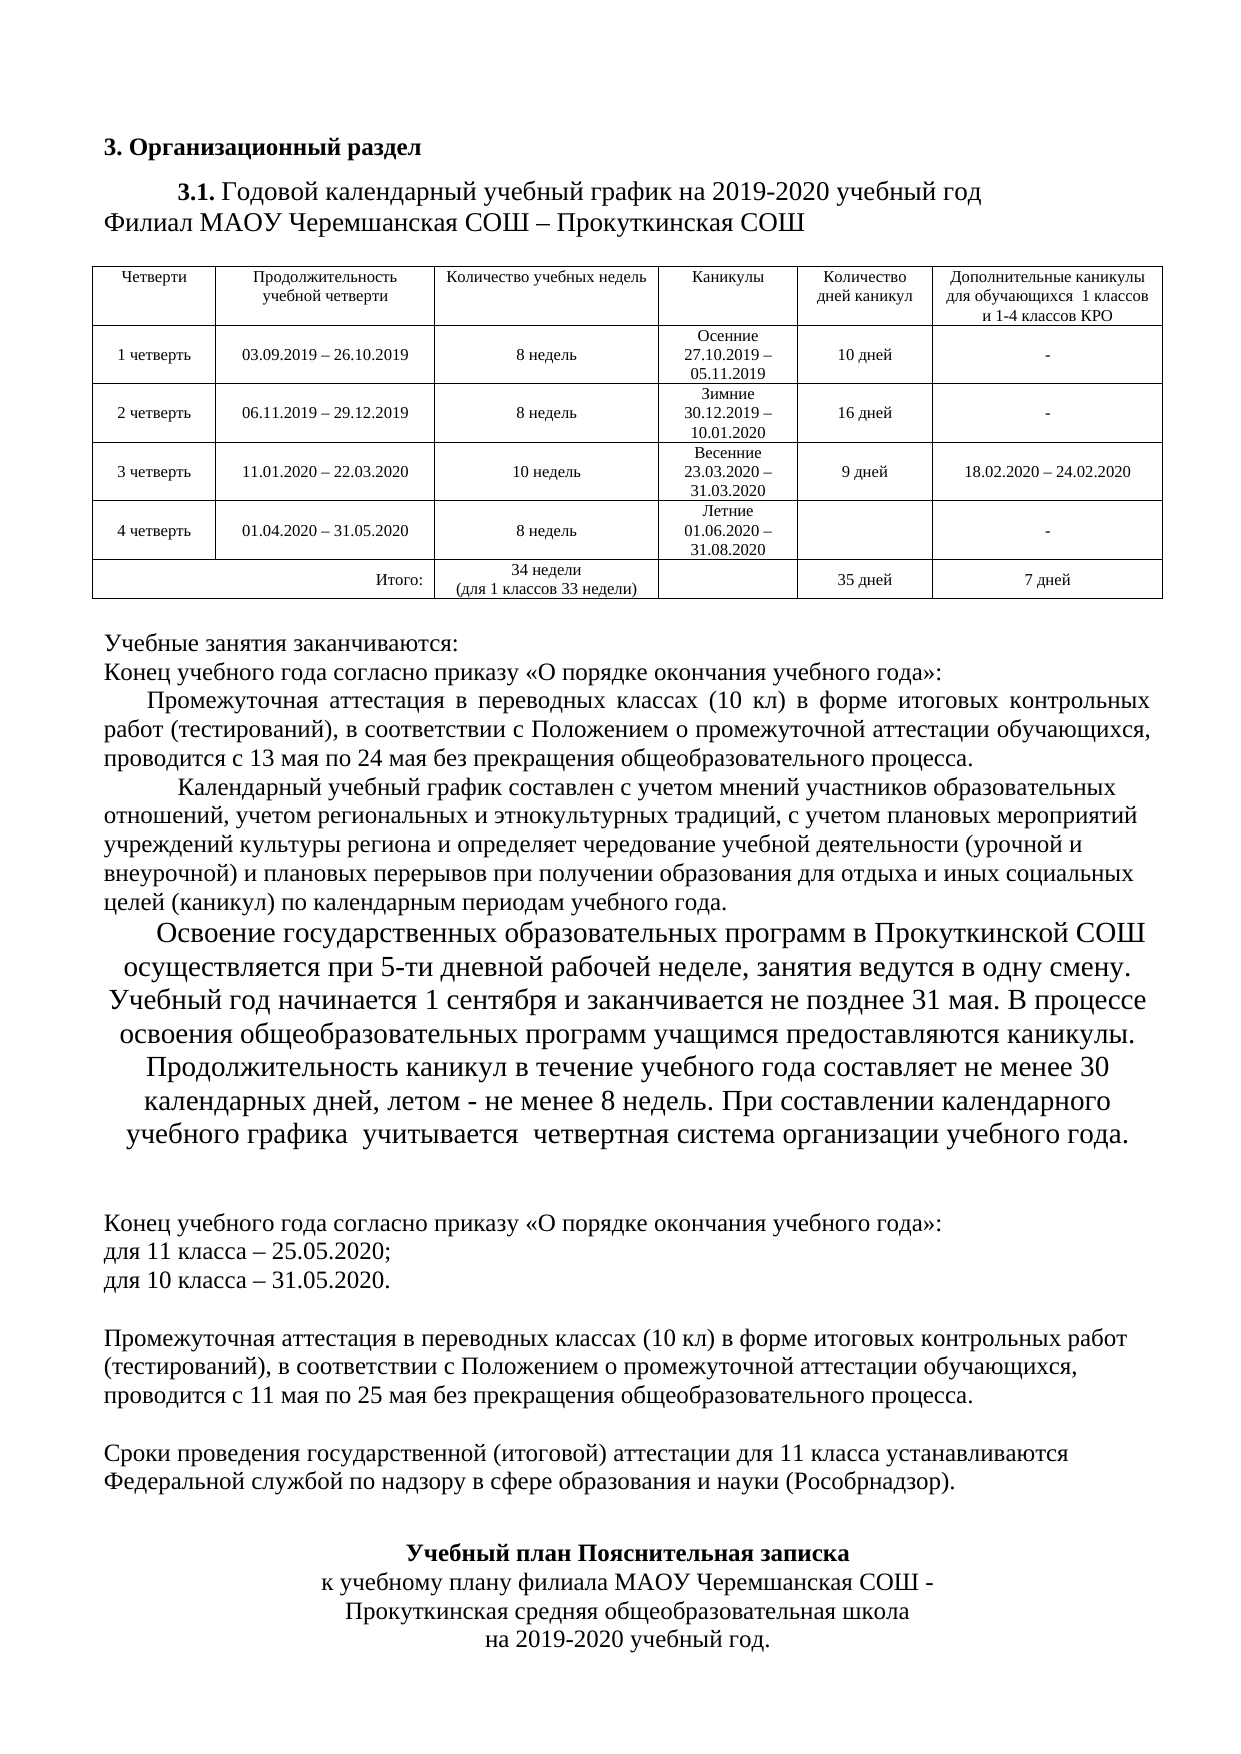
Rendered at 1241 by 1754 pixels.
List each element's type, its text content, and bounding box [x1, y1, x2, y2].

table_cell 3 четверть [93, 443, 215, 500]
table_cell [659, 560, 797, 598]
text Учебные занятия заканчиваются: [103, 628, 1152, 657]
text Филиал МАОУ Черемшанская СОШ – Прокуткинская СОШ [103, 206, 1152, 237]
table_cell 8 недель [435, 501, 658, 559]
text Конец учебного года согласно приказу «О порядке окончания учебного года»: [103, 1208, 1152, 1236]
table_cell 2 четверть [93, 384, 215, 442]
text Промежуточная аттестация в переводных классах (10 кл) в форме итоговых контрольных работ (тестирований), в соответствии с Положением о промежуточной аттестации обучающихся, проводится с 11 мая по 25 мая без прекращения общеобразовательного процесса. [103, 1323, 1152, 1409]
table_cell 01.04.2020 – 31.05.2020 [216, 501, 434, 559]
table_cell Весенние 23.03.2020 – 31.03.2020 [659, 443, 797, 500]
table_cell 06.11.2019 – 29.12.2019 [216, 384, 434, 442]
table_cell 4 четверть [93, 501, 215, 559]
text на 2019-2020 учебный год. [103, 1624, 1152, 1653]
table_cell 1 четверть [93, 326, 215, 383]
table_cell - [933, 326, 1162, 383]
table_cell 10 недель [435, 443, 658, 500]
text к учебному плану филиала МАОУ Черемшанская СОШ - [103, 1567, 1152, 1596]
table_cell Осенние 27.10.2019 – 05.11.2019 [659, 326, 797, 383]
table_header Продолжительность учебной четверти [216, 267, 434, 324]
table_cell 03.09.2019 – 26.10.2019 [216, 326, 434, 383]
table_cell 9 дней [798, 443, 932, 500]
table_cell 18.02.2020 – 24.02.2020 [933, 443, 1162, 500]
table_header Дополнительные каникулы для обучающихся 1 классов и 1-4 классов КРО [933, 267, 1162, 324]
table_cell 11.01.2020 – 22.03.2020 [216, 443, 434, 500]
table_header Количество дней каникул [798, 267, 932, 324]
table_cell 35 дней [798, 560, 932, 598]
table_cell Итого: [93, 560, 434, 598]
table_cell Зимние 30.12.2019 – 10.01.2020 [659, 384, 797, 442]
text Календарный учебный график составлен с учетом мнений участников образовательных отношений, учетом региональных и этнокультурных традиций, с учетом плановых мероприятий учреждений культуры региона и определяет чередование учебной деятельности (урочной и внеурочной) и плановых перерывов при получении образования для отдыха и иных социальных целей (каникул) по календарным периодам учебного года. [103, 772, 1152, 915]
table_cell 8 недель [435, 384, 658, 442]
text 3. Организационный раздел [103, 132, 1152, 161]
text для 10 класса – 31.05.2020. [103, 1265, 1152, 1294]
text 3.1. Годовой календарный учебный график на 2019-2020 учебный год [103, 175, 1152, 206]
text для 11 класса – 25.05.2020; [103, 1236, 1152, 1265]
table_cell 8 недель [435, 326, 658, 383]
table_header Четверти [93, 267, 215, 324]
table_cell 7 дней [933, 560, 1162, 598]
table_cell - [933, 384, 1162, 442]
text Конец учебного года согласно приказу «О порядке окончания учебного года»: [103, 657, 1152, 685]
table_header Каникулы [659, 267, 797, 324]
text Прокуткинская средняя общеобразовательная школа [103, 1596, 1152, 1624]
text Промежуточная аттестация в переводных классах (10 кл) в форме итоговых контрольных работ (тестирований), в соответствии с Положением о промежуточной аттестации обучающихся, проводится с 13 мая по 24 мая без прекращения общеобразовательного процесса. [103, 685, 1152, 772]
table_cell 10 дней [798, 326, 932, 383]
table_cell [798, 501, 932, 559]
table_cell 16 дней [798, 384, 932, 442]
text Освоение государственных образовательных программ в Прокуткинской СОШ осуществляется при 5-ти дневной рабочей неделе, занятия ведутся в одну смену. Учебный год начинается 1 сентября и заканчивается не позднее 31 мая. В процессе освоения общеобразовательных программ учащимся предоставляются каникулы. Продолжительность каникул в течение учебного года составляет не менее 30 календарных дней, летом - не менее 8 недель. При составлении календарного учебного графика учитывается четвертная система организации учебного года. [103, 915, 1152, 1150]
table_cell - [933, 501, 1162, 559]
table_cell Летние 01.06.2020 – 31.08.2020 [659, 501, 797, 559]
table_header Количество учебных недель [435, 267, 658, 324]
text Учебный план Пояснительная записка [103, 1538, 1152, 1567]
table_cell 34 недели (для 1 классов 33 недели) [435, 560, 658, 598]
text Сроки проведения государственной (итоговой) аттестации для 11 класса устанавливаются Федеральной службой по надзору в сфере образования и науки (Рособрнадзор). [103, 1438, 1152, 1495]
